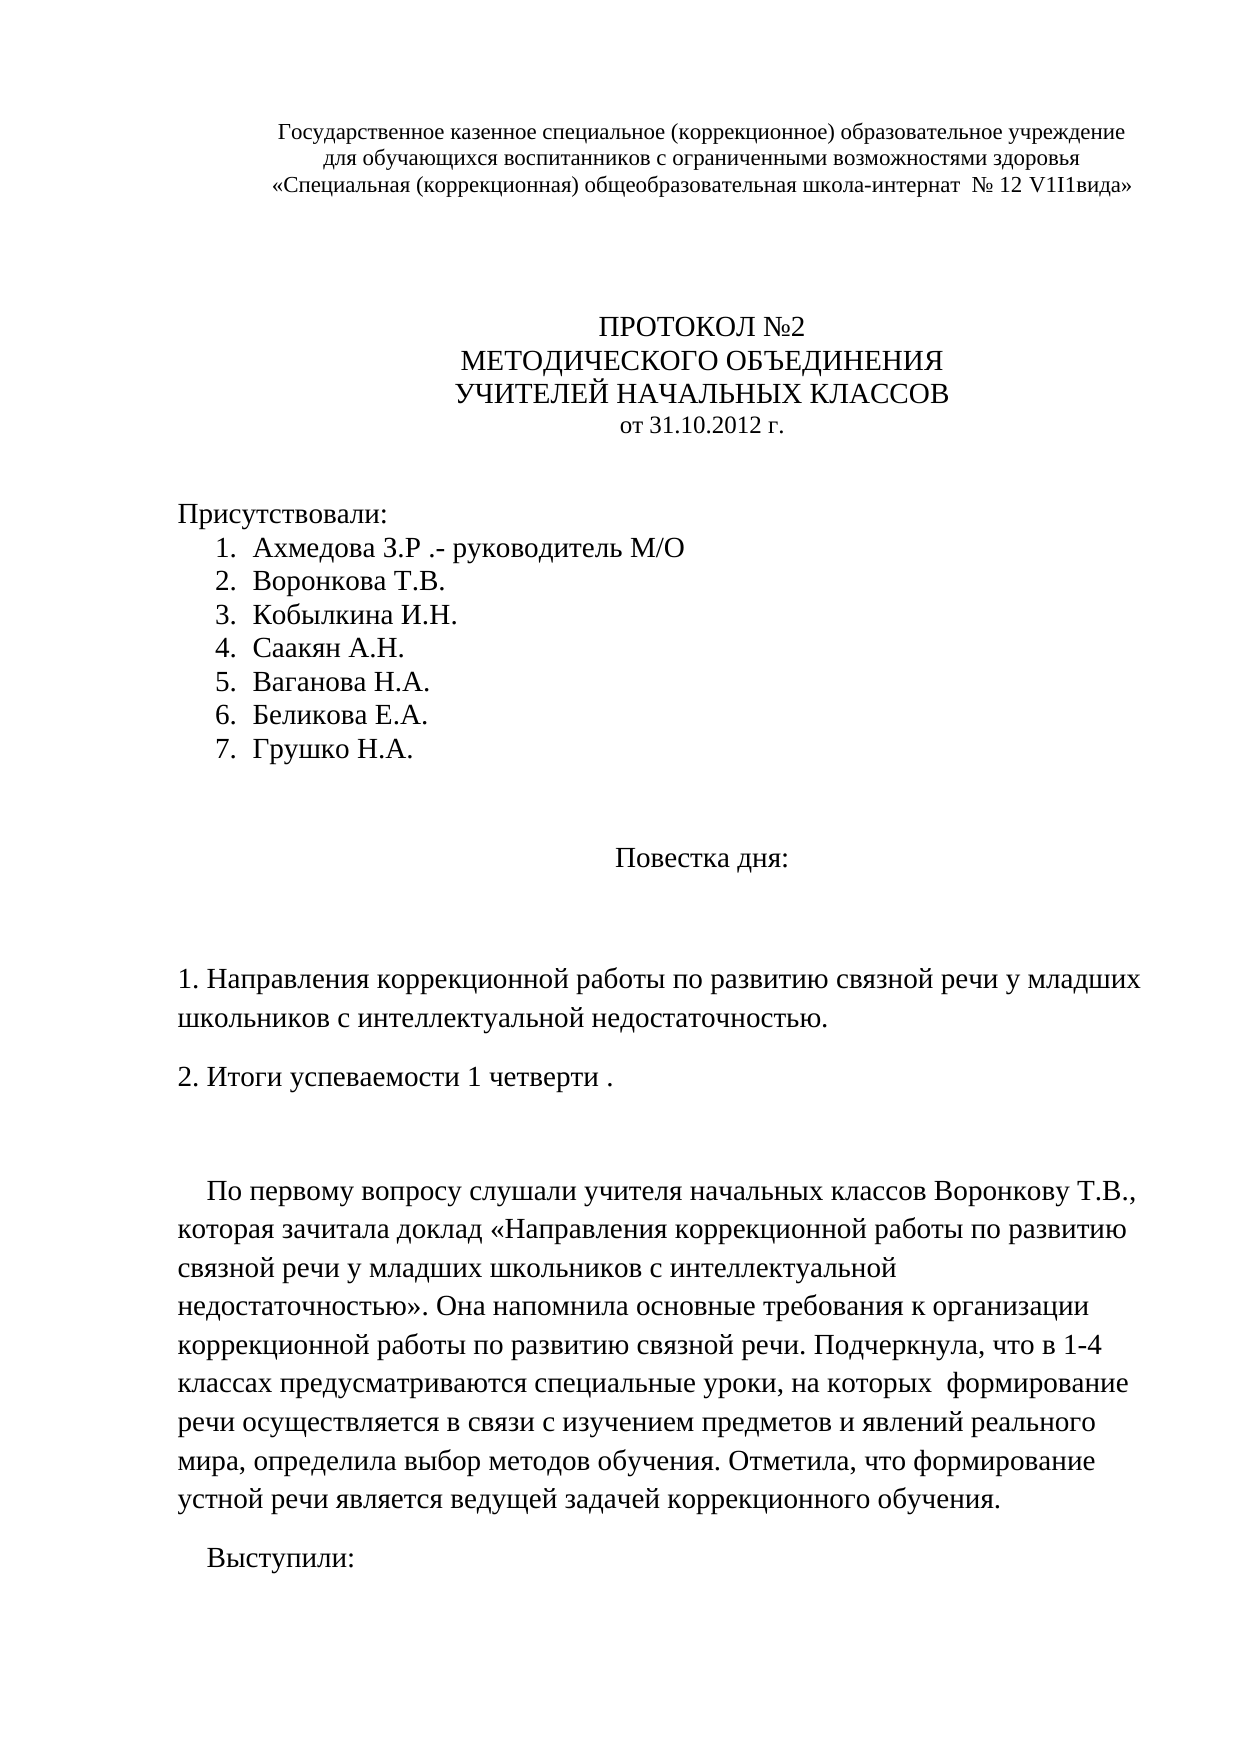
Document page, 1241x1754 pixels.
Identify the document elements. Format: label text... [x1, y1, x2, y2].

list Беликова Е.А. [215, 697, 1152, 731]
list Воронкова Т.В. [215, 563, 1152, 597]
list ПРОТОКОЛ №2 [252, 309, 1152, 343]
text 1. Направления коррекционной работы по развитию связной речи у младших школьников с интеллектуальной недостаточностью. [177, 961, 1152, 1033]
list Ахмедова З.Р .- руководитель М/О [215, 530, 1152, 563]
list Присутствовали: [177, 496, 1152, 530]
list Кобылкина И.Н. [215, 597, 1152, 630]
text 2. Итоги успеваемости 1 четверти . [177, 1059, 1152, 1093]
list Саакян А.Н. [215, 630, 1152, 664]
list УЧИТЕЛЕЙ НАЧАЛЬНЫХ КЛАССОВ [252, 376, 1152, 410]
list МЕТОДИЧЕСКОГО ОБЪЕДИНЕНИЯ [252, 343, 1152, 376]
text По первому вопросу слушали учителя начальных классов Воронкову Т.В., которая зачитала доклад «Направления коррекционной работы по развитию связной речи у младших школьников с интеллектуальной недостаточностью». Она напомнила основные требования к организации коррекционной работы по развитию связной речи. Подчеркнула, что в 1-4 классах предусматриваются специальные уроки, на которых формирование речи осуществляется в связи с изучением предметов и явлений реального мира, определила выбор методов обучения. Отметила, что формирование устной речи является ведущей задачей коррекционного обучения. [177, 1173, 1152, 1515]
list от 31.10.2012 г. [252, 410, 1152, 439]
list Грушко Н.А. [215, 731, 1152, 764]
list Выступили: [177, 1541, 1152, 1574]
list Повестка дня: [252, 840, 1152, 873]
list для обучающихся воспитанников с ограниченными возможностями здоровья [252, 144, 1152, 171]
list «Специальная (коррекционная) общеобразовательная школа-интернат № 12 V1I1вида» [252, 171, 1152, 197]
list Ваганова Н.А. [215, 664, 1152, 697]
list Государственное казенное специальное (коррекционное) образовательное учреждение [252, 118, 1152, 144]
